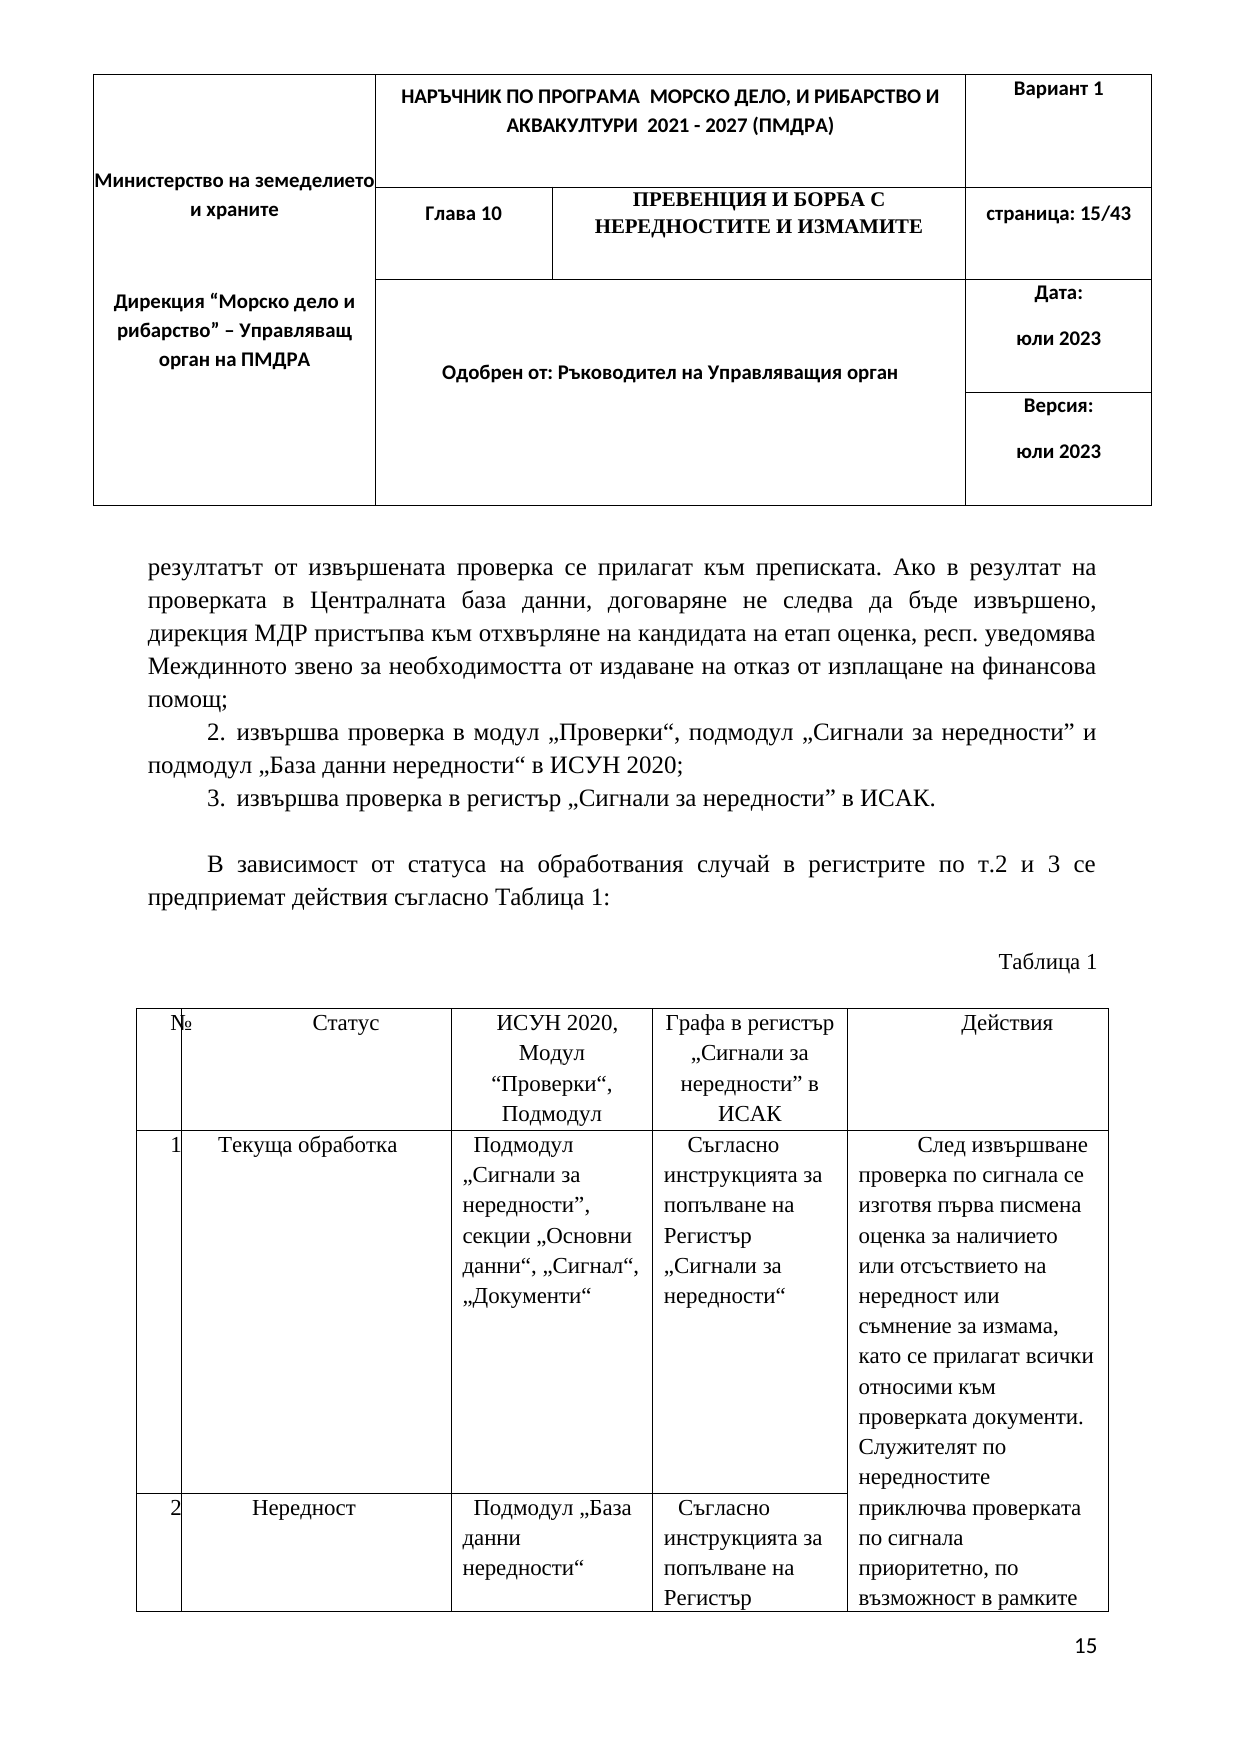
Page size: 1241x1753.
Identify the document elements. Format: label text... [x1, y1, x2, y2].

table_cell Съгласно инструкцията за попълване на Регистър „Сигнали за нередности“ [653, 1494, 847, 1611]
table_cell Текуща обработка [182, 1131, 451, 1493]
text В зависимост от статуса на обработвания случай в регистрите по т.2 и 3 се предприемат действия съгласно Таблица 1: [148, 849, 1097, 910]
table_header Статус [182, 1009, 451, 1130]
table_cell Съгласно инструкцията за попълване на Регистър „Сигнали за нередности“ [653, 1131, 847, 1493]
table_header № [137, 1009, 181, 1130]
text 1. извършва проверка в Централната база данни на системата за ранно откриване и отстраняване, съгласно Регламент (ЕС, ЕВРАТОМ) 2018/1046. Проверката и резултатът от извършената проверка се прилагат към преписката. Ако в резултат на проверката в Централната база данни, договаряне не следва да бъде извършено, дирекция МДР пристъпва към отхвърляне на кандидата на етап оценка, респ. уведомява Междинното звено за необходимостта от издаване на отказ от изплащане на финансова помощ; [148, 552, 1097, 713]
text Таблица 1 [148, 948, 1097, 974]
table_header ИСУН 2020, Модул “Проверки“, Подмодул [452, 1009, 652, 1130]
table_cell Подмодул „Сигнали за нередности”, секции „Основни данни“, „Сигнал“, „Документи“ [452, 1131, 652, 1493]
table_cell 1 [137, 1131, 181, 1493]
text 2. извършва проверка в модул „Проверки“, подмодул „Сигнали за нередности” и подмодул „База данни нередности“ в ИСУН 2020; [148, 717, 1097, 779]
table_cell След извършване проверка по сигнала се изготвя първа писмена оценка за наличието или отсъствието на нередност или съмнение за измама, като се прилагат всички относими към проверката документи. Служителят по нередностите приключва проверката по сигнала приоритетно, по възможност в рамките на регламентираните срокове за обработка на проектното предложение/проекта, но не по-късно от 3 месеца от датата на получаване на сигнала. При правна и фактическа сложност е възможно еднократно удължаване срока на проверката с до 45 дни с решение на ръководителя на Управляващия орган. [848, 1131, 1108, 1611]
table_cell Нередност [182, 1494, 451, 1611]
text 3. извършва проверка в регистър „Сигнали за нередности” в ИСАК. [148, 783, 1097, 812]
table_header Действия [848, 1009, 1108, 1130]
table_header Графа в регистър „Сигнали за нередности” в ИСАК [653, 1009, 847, 1130]
table_cell 2 [137, 1494, 181, 1611]
table_cell Подмодул „База данни нередности“ [452, 1494, 652, 1611]
